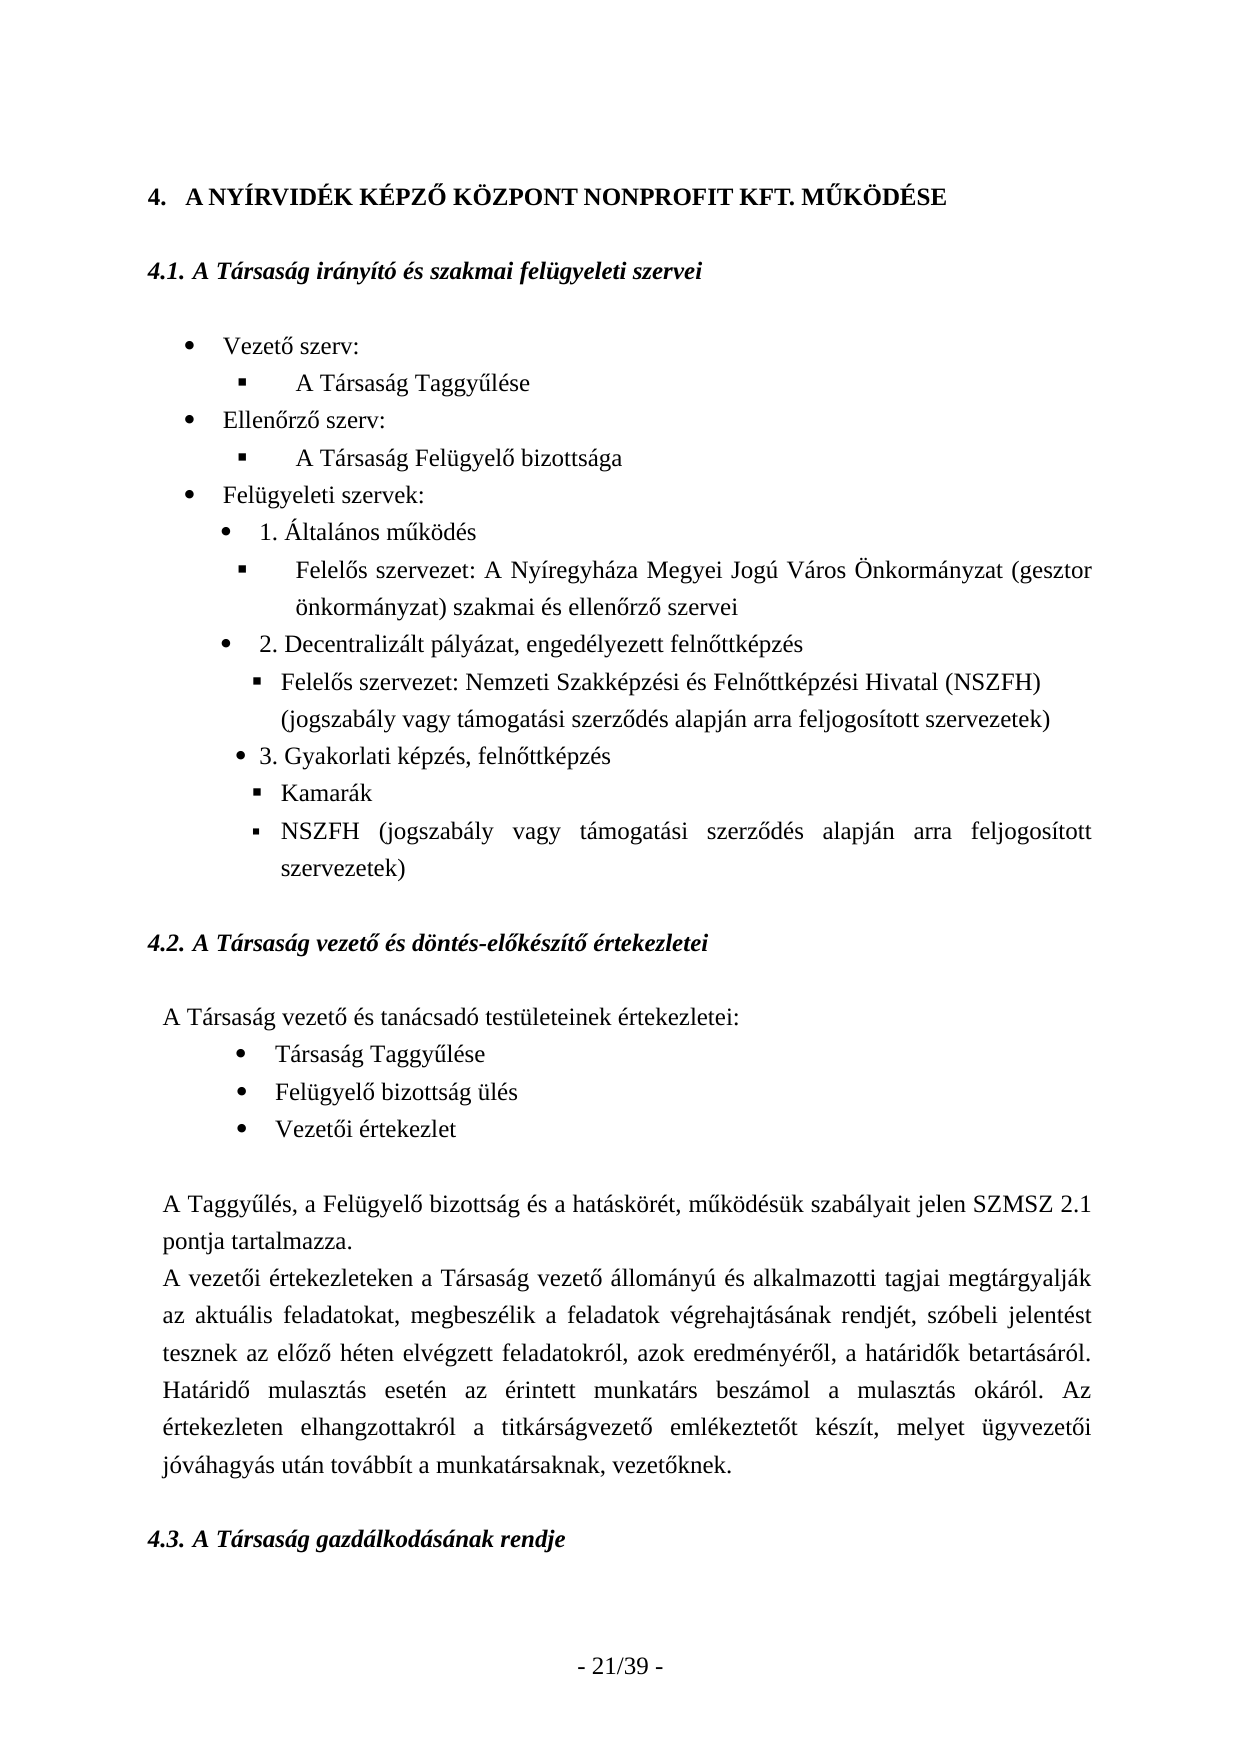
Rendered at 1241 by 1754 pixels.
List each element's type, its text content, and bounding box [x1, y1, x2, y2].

subtitle A Társaság gazdálkodásának rendje [148, 1524, 1092, 1553]
list Felügyelő bizottság ülés [237, 1077, 1092, 1106]
text A vezetői értekezleteken a Társaság vezető állományú és alkalmazotti tagjai megtárgyalják az aktuális feladatokat, megbeszélik a feladatok végrehajtásának rendjét, szóbeli jelentést tesznek az előző héten elvégzett feladatokról, azok eredményéről, a határidők betartásáról. Határidő mulasztás esetén az érintett munkatárs beszámol a mulasztás okáról. Az értekezleten elhangzottakról a titkárságvezető emlékeztetőt készít, melyet ügyvezetői jóváhagyás után továbbít a munkatársaknak, vezetőknek. [162, 1263, 1092, 1478]
list Felügyeleti szervek: [185, 480, 1092, 509]
list Felelős szervezet: Nemzeti Szakképzési és Felnőttképzési Hivatal (NSZFH) (jogszabály vagy támogatási szerződés alapján arra feljogosított szervezetek) [251, 667, 1092, 733]
subtitle A Társaság irányító és szakmai felügyeleti szervei [148, 256, 1092, 285]
list A Társaság Taggyűlése [236, 368, 1092, 397]
list A Társaság Felügyelő bizottsága [236, 443, 1092, 472]
subtitle A NYÍRVIDÉK KÉPZŐ KÖZPONT NONPROFIT KFT. MŰKÖDÉSE [148, 182, 1092, 211]
list 2. Decentralizált pályázat, engedélyezett felnőttképzés [222, 629, 1092, 658]
list Felelős szervezet: A Nyíregyháza Megyei Jogú Város Önkormányzat (gesztor önkormányzat) szakmai és ellenőrző szervei [236, 555, 1092, 621]
list Ellenőrző szerv: [185, 406, 1092, 434]
list Vezetői értekezlet [237, 1114, 1092, 1143]
list NSZFH (jogszabály vagy támogatási szerződés alapján arra feljogosított szervezetek) [251, 816, 1092, 882]
list Kamarák [251, 778, 1092, 807]
text A Társaság vezető és tanácsadó testületeinek értekezletei: [162, 1002, 1092, 1031]
subtitle A Társaság vezető és döntés-előkészítő értekezletei [148, 928, 1092, 956]
list 1. Általános működés [222, 517, 1092, 546]
list 3. Gyakorlati képzés, felnőttképzés [236, 741, 1092, 770]
list Társaság Taggyűlése [236, 1039, 1092, 1068]
text A Taggyűlés, a Felügyelő bizottság és a hatáskörét, működésük szabályait jelen SZMSZ 2.1 pontja tartalmazza. [162, 1189, 1092, 1255]
list Vezető szerv: [185, 331, 1092, 360]
